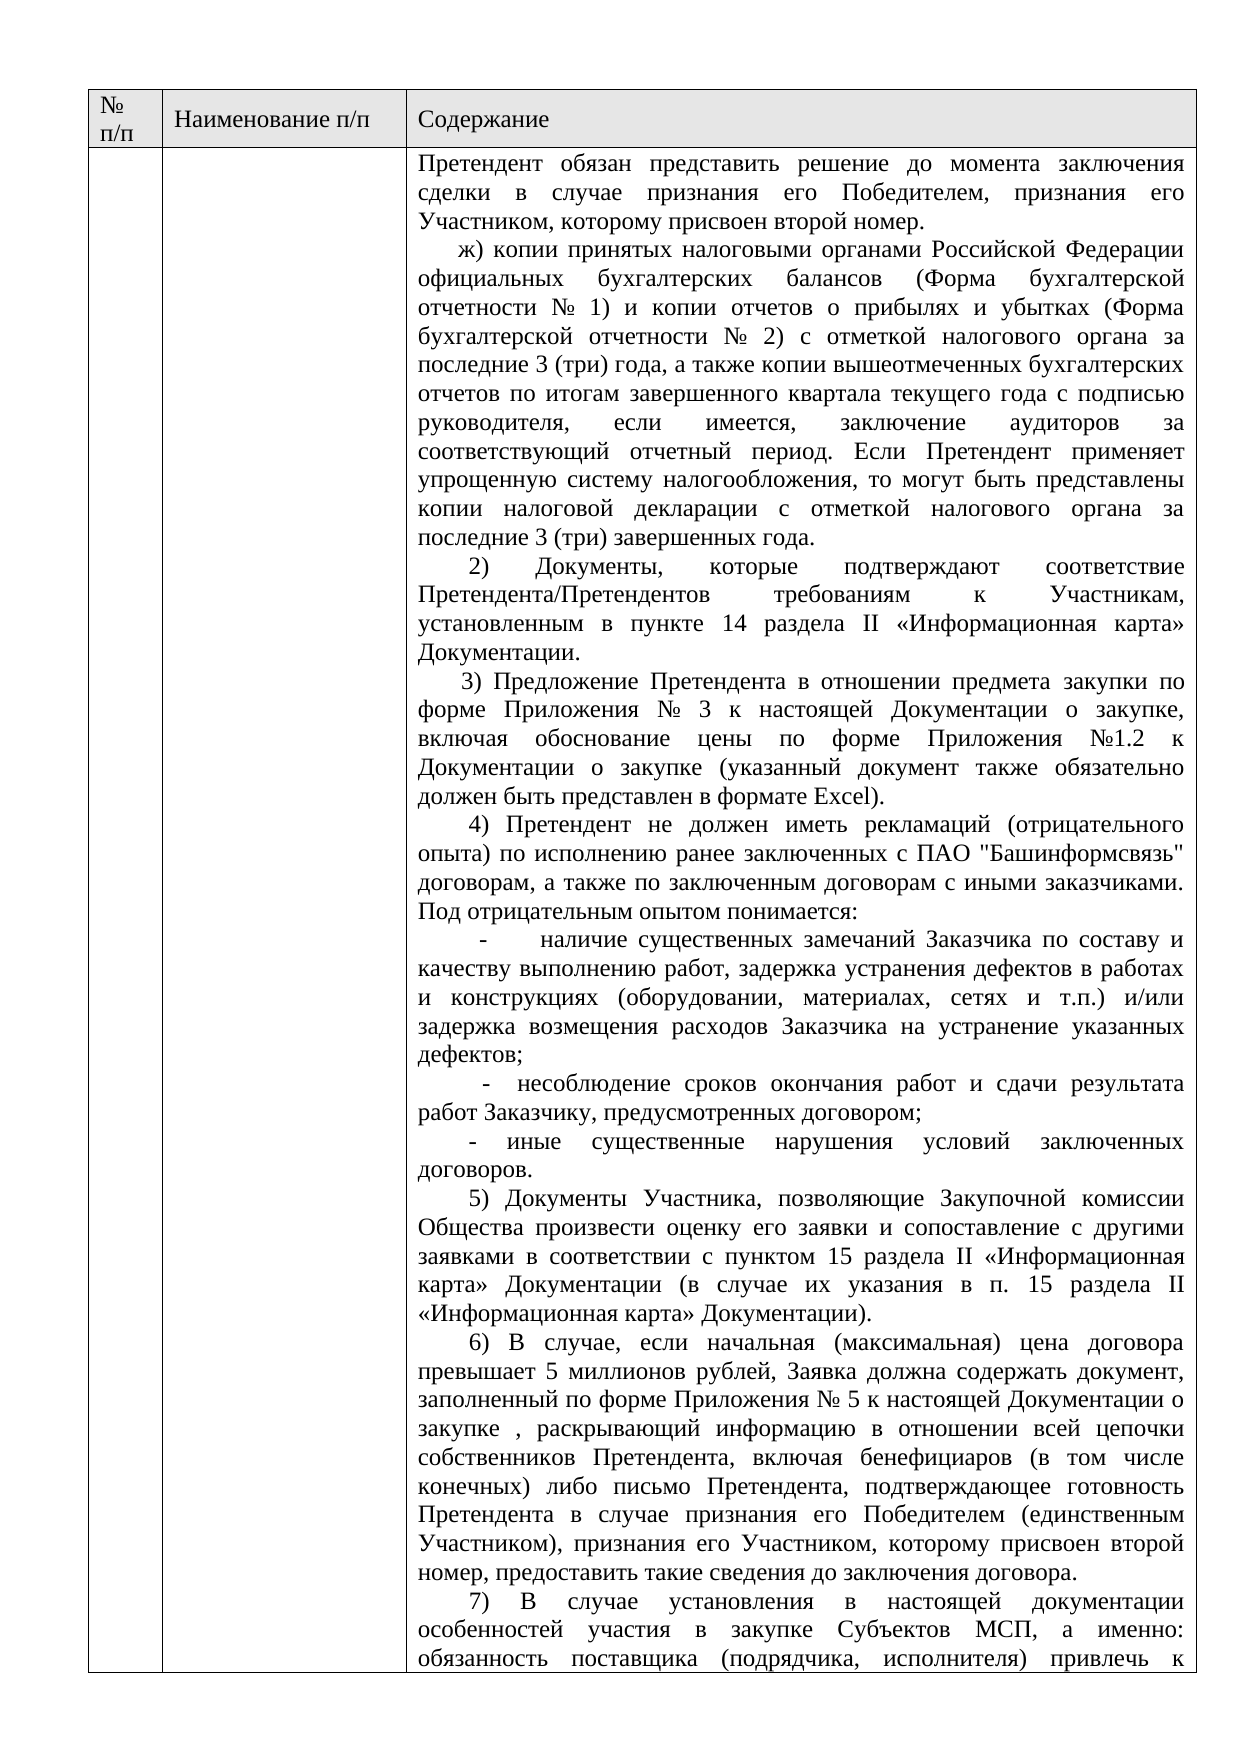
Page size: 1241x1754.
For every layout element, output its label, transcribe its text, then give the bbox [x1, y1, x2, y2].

table_header Наименование п/п [163, 90, 406, 147]
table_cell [163, 148, 406, 1672]
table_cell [407, 148, 1196, 1672]
table_cell [89, 148, 162, 1672]
table_header № п/п [89, 90, 162, 147]
table_header Содержание [407, 90, 1196, 147]
